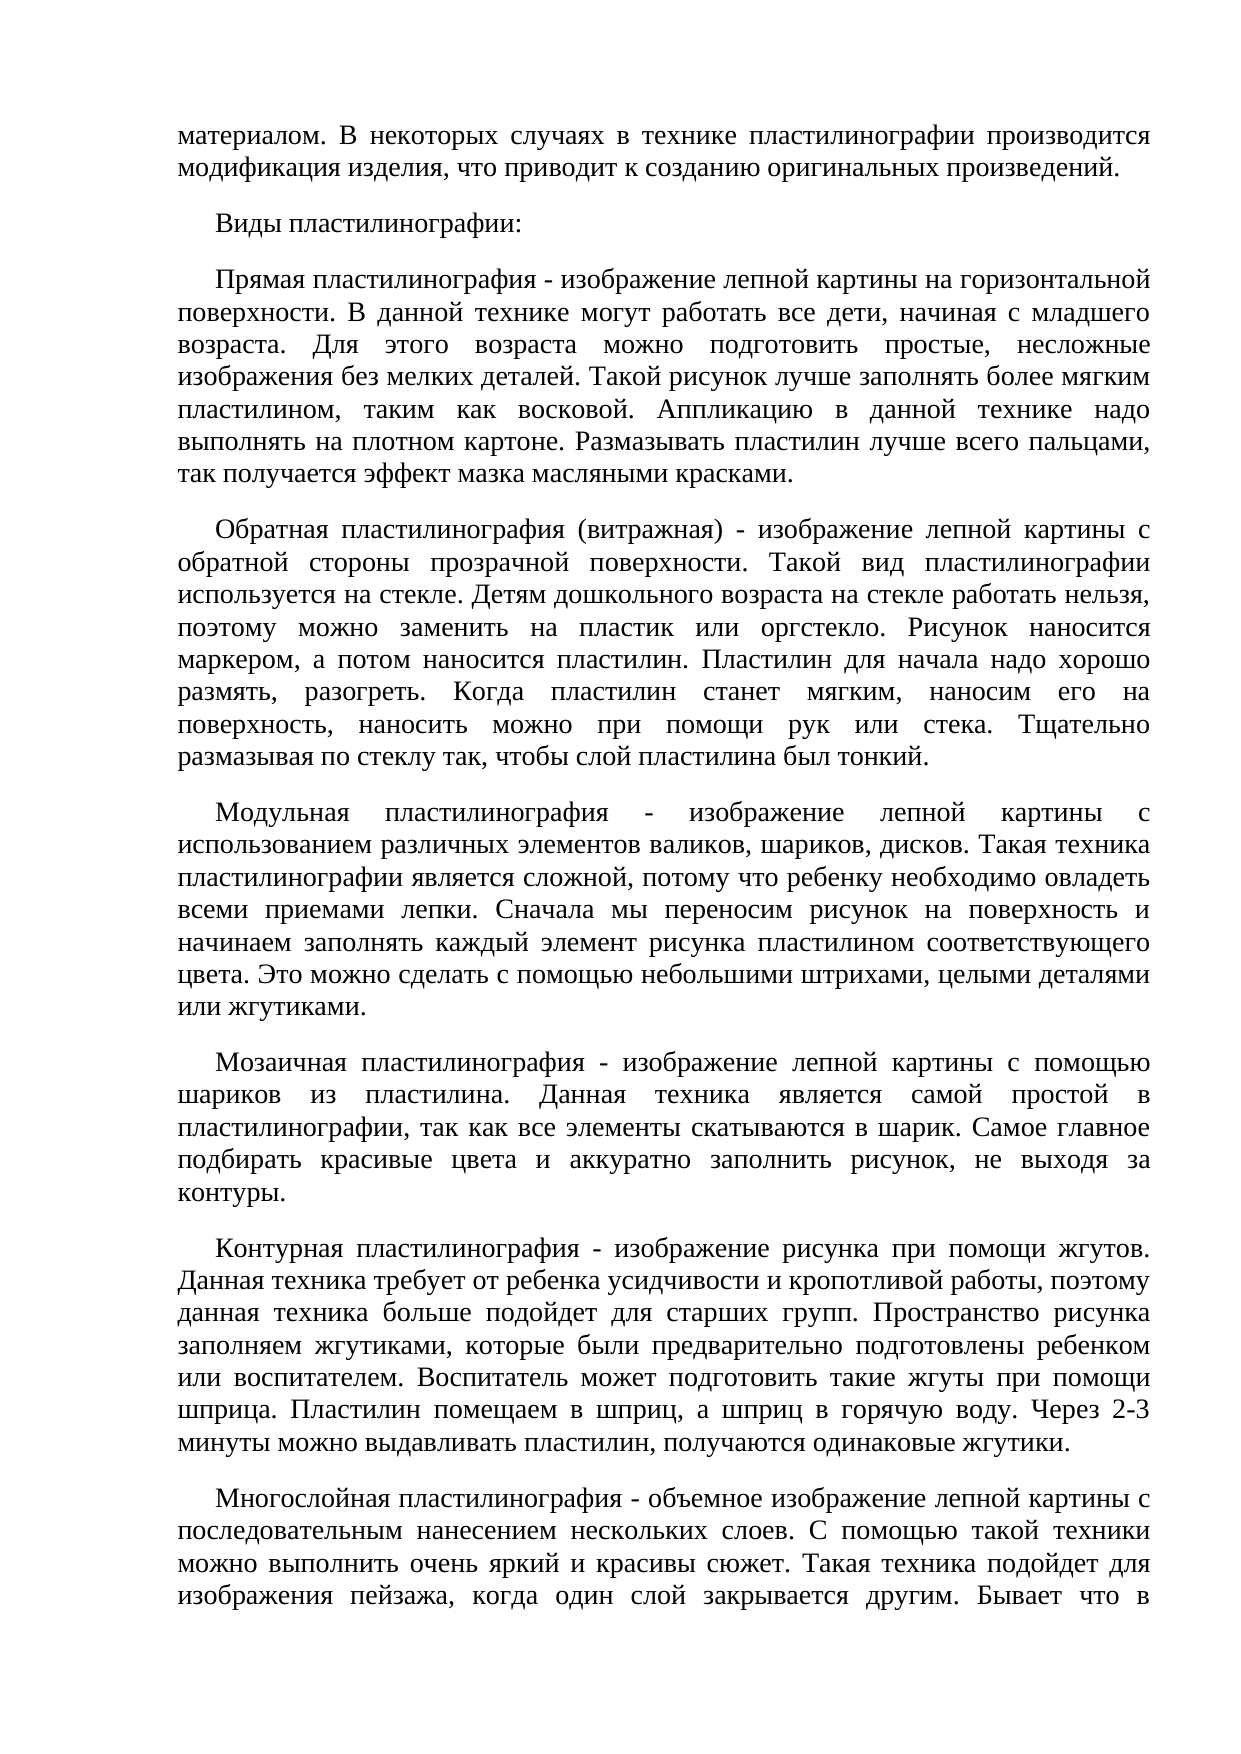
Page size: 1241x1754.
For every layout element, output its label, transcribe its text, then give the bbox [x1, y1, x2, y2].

text Мозаичная пластилинография - изображение лепной картины с помощью шариков из пластилина. Данная техника является самой простой в пластилинографии, так как все элементы скатываются в шарик. Самое главное подбирать красивые цвета и аккуратно заполнить рисунок, не выходя за контуры. [177, 1045, 1152, 1207]
text Контурная пластилинография - изображение рисунка при помощи жгутов. Данная техника требует от ребенка усидчивости и кропотливой работы, поэтому данная техника больше подойдет для старших групп. Пространство рисунка заполняем жгутиками, которые были предварительно подготовлены ребенком или воспитателем. Воспитатель может подготовить такие жгуты при помощи шприца. Пластилин помещаем в шприц, а шприц в горячую воду. Через 2-3 минуты можно выдавливать пластилин, получаются одинаковые жгутики. [177, 1231, 1152, 1457]
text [177, 118, 1152, 183]
text Виды пластилинографии: [177, 206, 1152, 239]
text Обратная пластилинография (витражная) - изображение лепной картины с обратной стороны прозрачной поверхности. Такой вид пластилинографии используется на стекле. Детям дошкольного возраста на стекле работать нельзя, поэтому можно заменить на пластик или оргстекло. Рисунок наносится маркером, а потом наносится пластилин. Пластилин для начала надо хорошо размять, разогреть. Когда пластилин станет мягким, наносим его на поверхность, наносить можно при помощи рук или стека. Тщательно размазывая по стеклу так, чтобы слой пластилина был тонкий. [177, 512, 1152, 772]
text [177, 1481, 1152, 1610]
text Прямая пластилинография - изображение лепной картины на горизонтальной поверхности. В данной технике могут работать все дети, начиная с младшего возраста. Для этого возраста можно подготовить простые, несложные изображения без мелких деталей. Такой рисунок лучше заполнять более мягким пластилином, таким как восковой. Аппликацию в данной технике надо выполнять на плотном картоне. Размазывать пластилин лучше всего пальцами, так получается эффект мазка масляными красками. [177, 262, 1152, 489]
text Модульная пластилинография - изображение лепной картины с использованием различных элементов валиков, шариков, дисков. Такая техника пластилинографии является сложной, потому что ребенку необходимо овладеть всеми приемами лепки. Сначала мы переносим рисунок на поверхность и начинаем заполнять каждый элемент рисунка пластилином соответствующего цвета. Это можно сделать с помощью небольшими штрихами, целыми деталями или жгутиками. [177, 795, 1152, 1022]
